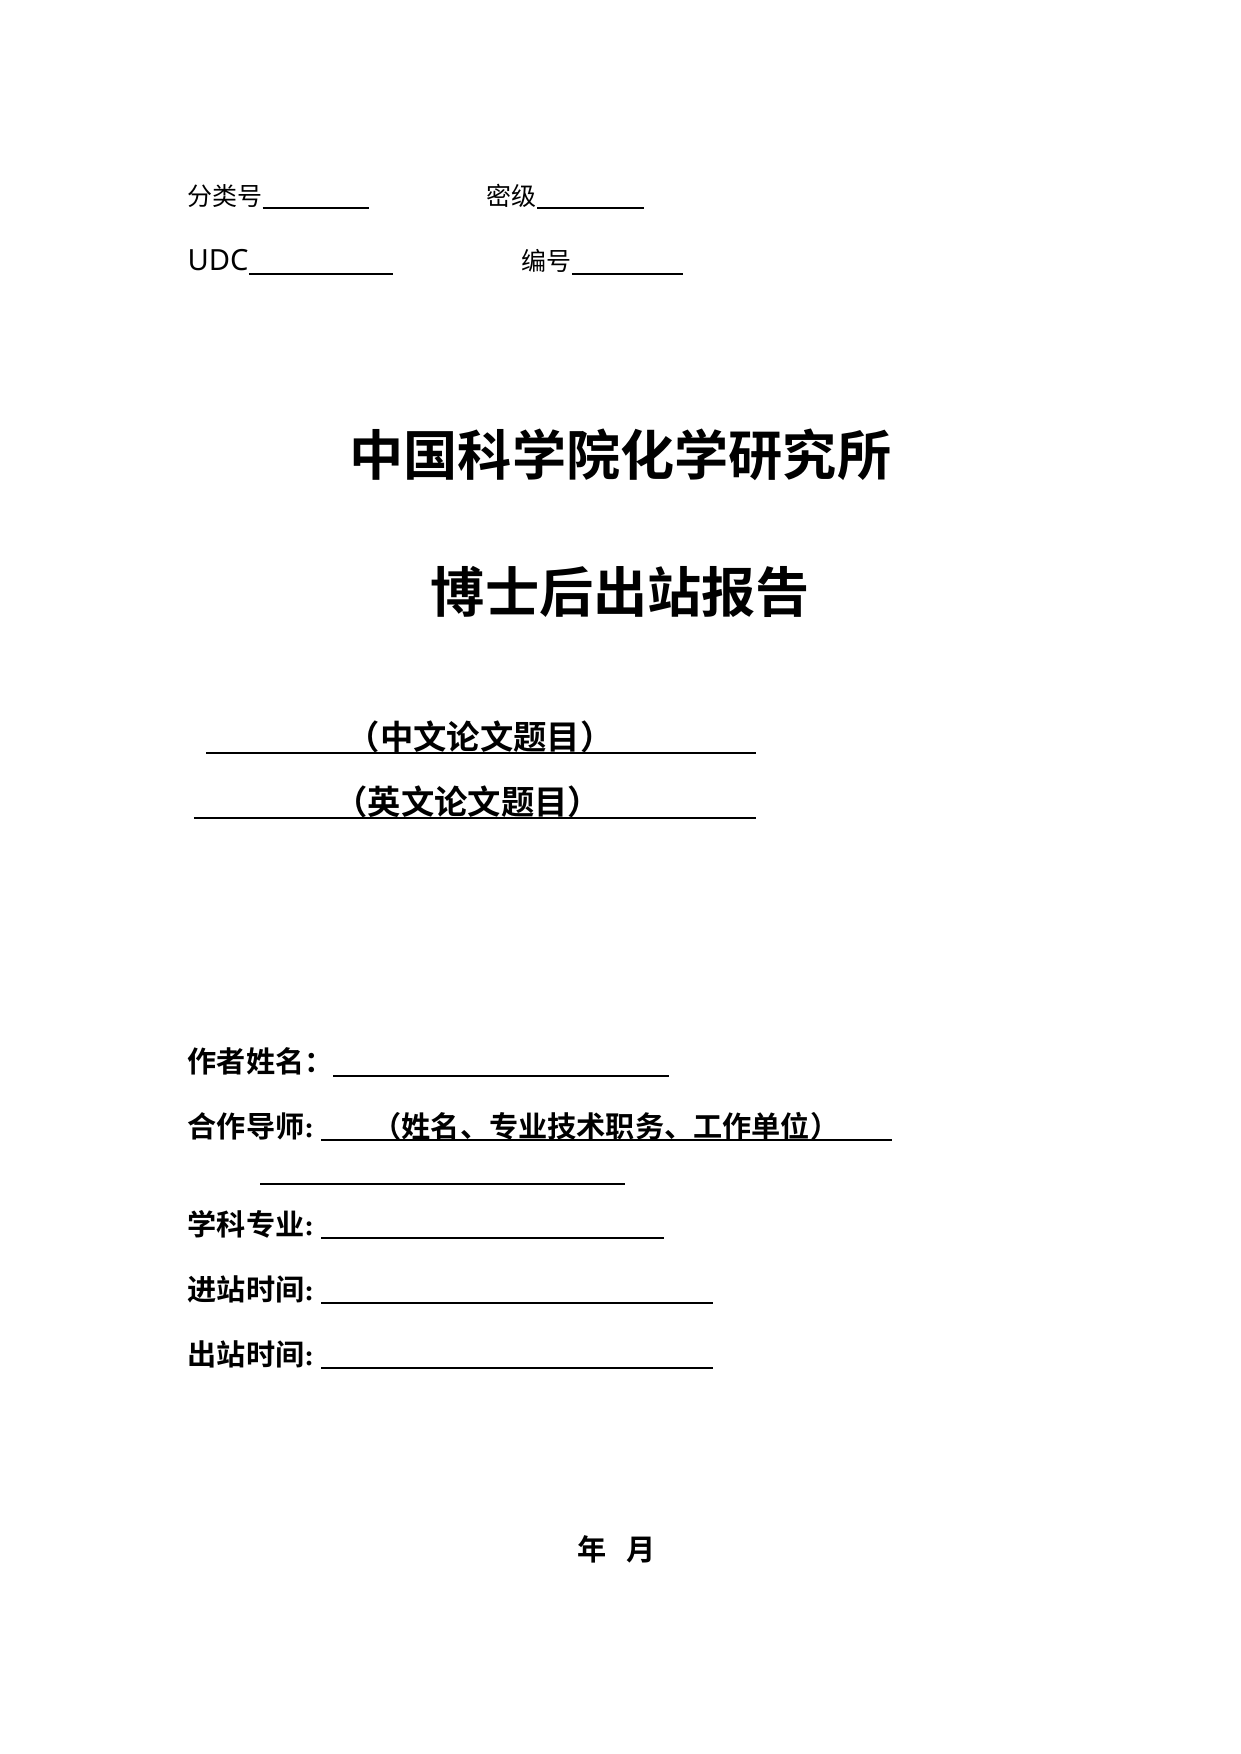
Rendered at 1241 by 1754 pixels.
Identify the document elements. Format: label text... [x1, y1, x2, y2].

text 年 月 [187, 1515, 1038, 1580]
text （中文论文题目） [187, 702, 1053, 767]
text 中国科学院化学研究所 [187, 403, 1053, 501]
text 合作导师: （姓名、专业技术职务、工作单位） [187, 1092, 1053, 1157]
text 学科专业: [187, 1190, 1053, 1255]
text 博士后出站报告 [187, 540, 1053, 637]
text 出站时间: [187, 1320, 1053, 1385]
text 进站时间: [187, 1255, 1053, 1320]
text 作者姓名： [187, 1027, 1053, 1092]
text UDC 编号 [187, 227, 1053, 292]
text （英文论文题目） [187, 767, 1048, 832]
text 分类号 密级 [187, 162, 1038, 227]
